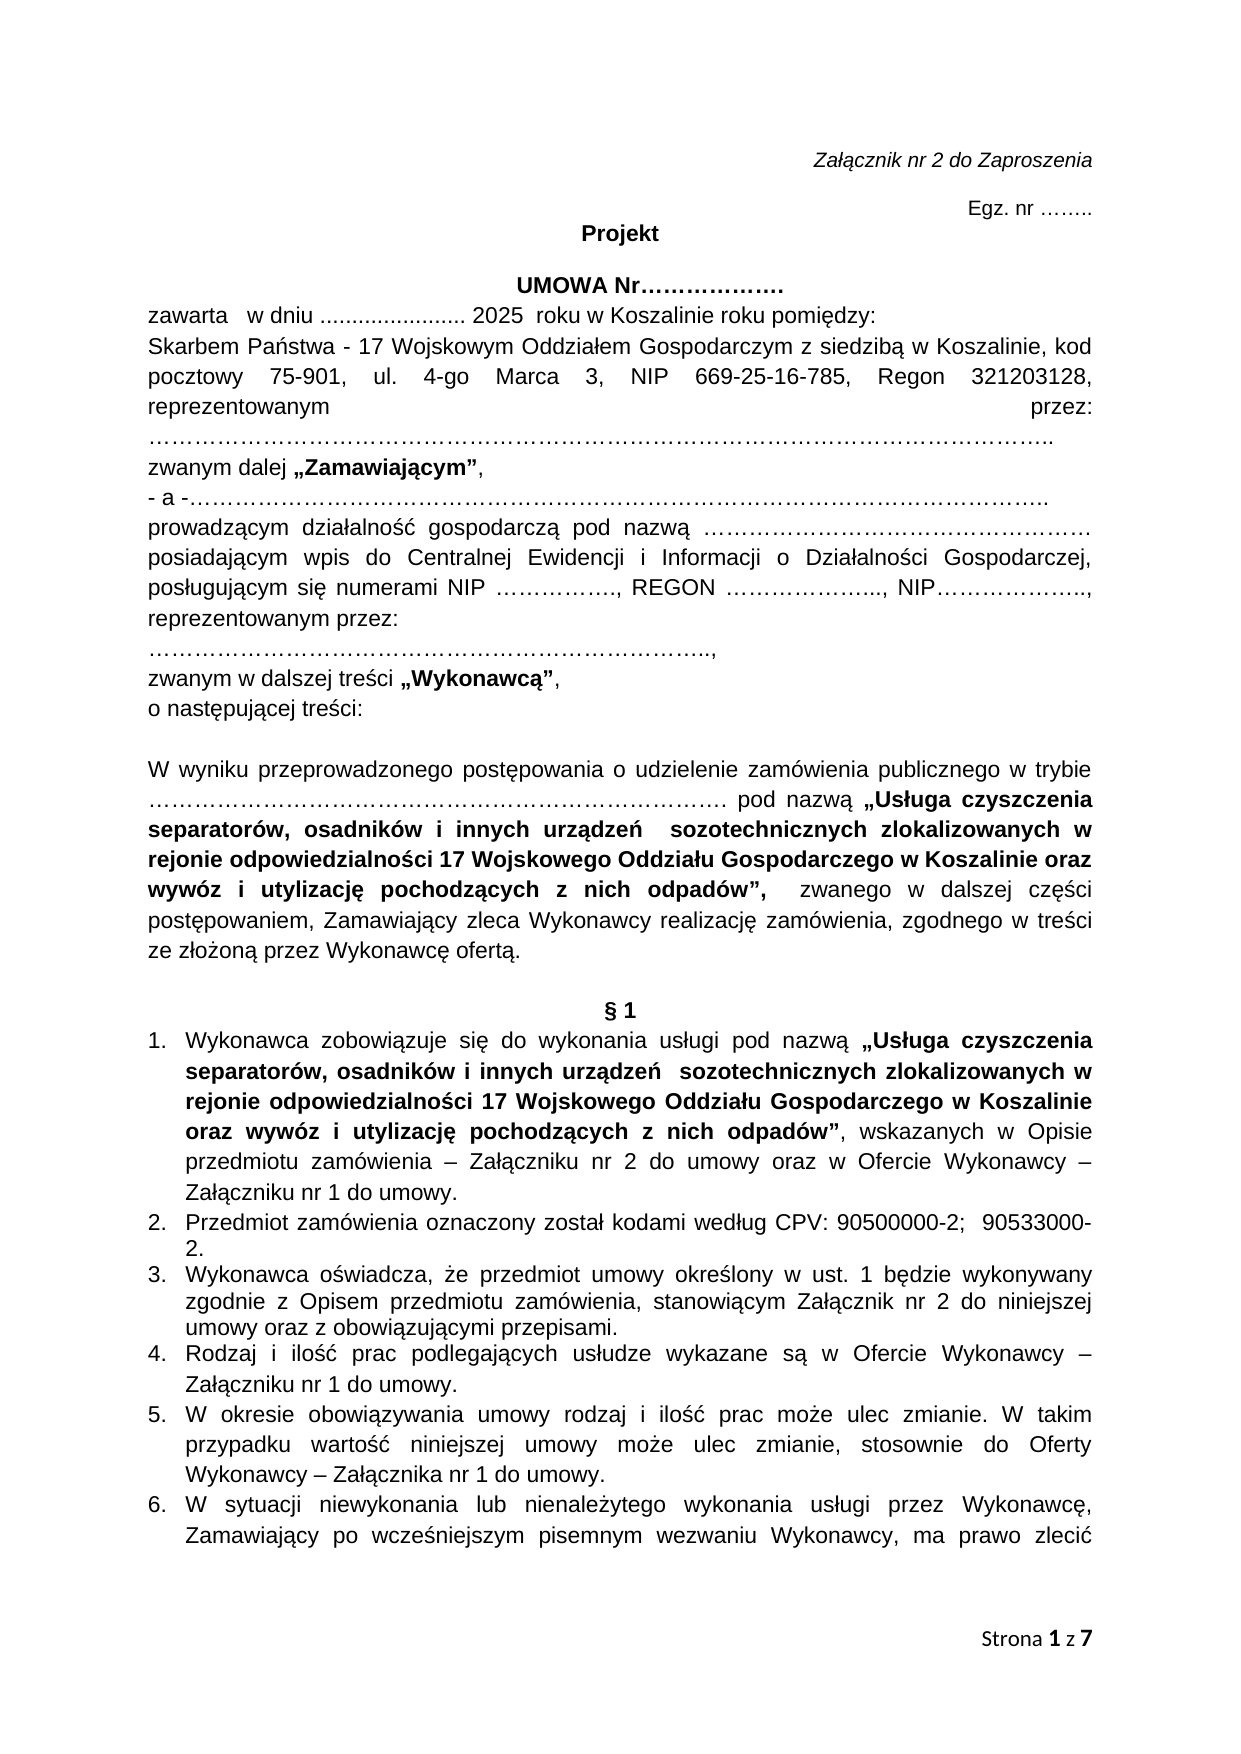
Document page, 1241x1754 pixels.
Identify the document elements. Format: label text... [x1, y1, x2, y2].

text ……………………………………………………………….., [148, 635, 1093, 661]
text UMOWA Nr………………. [443, 272, 1093, 298]
text o następującej treści: [148, 695, 1093, 721]
text Projekt [148, 219, 1093, 246]
list W okresie obowiązywania umowy rodzaj i ilość prac może ulec zmianie. W takim przypadku wartość niniejszej umowy może ulec zmianie, stosownie do Oferty Wykonawcy – Załącznika nr 1 do umowy. [148, 1401, 1093, 1488]
list Wykonawca oświadcza, że przedmiot umowy określony w ust. 1 będzie wykonywany zgodnie z Opisem przedmiotu zamówienia, stanowiącym Załącznik nr 2 do niniejszej umowy oraz z obowiązującymi przepisami. [148, 1261, 1093, 1340]
list Rodzaj i ilość prac podlegających usłudze wykazane są w Ofercie Wykonawcy – Załączniku nr 1 do umowy. [148, 1340, 1093, 1397]
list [148, 1491, 1093, 1548]
text zwanym dalej „Zamawiającym”, [148, 453, 1093, 480]
text Załącznik nr 2 do Zaproszenia Egz. nr …….. [148, 148, 1093, 219]
text Skarbem Państwa - 17 Wojskowym Oddziałem Gospodarczym z siedzibą w Koszalinie, kod pocztowy 75-901, ul. 4-go Marca 3, NIP 669-25-16-785, Regon 321203128, reprezentowanym przez: ……………………………………………………………………………………………………….. [148, 333, 1093, 449]
text - a -………………………………………………………………………………………………….. [148, 484, 1093, 510]
text § 1 [148, 997, 1093, 1023]
text prowadzącym działalność gospodarczą pod nazwą …………………………………………… posiadającym wpis do Centralnej Ewidencji i Informacji o Działalności Gospodarczej, posługującym się numerami NIP ……………., REGON ………………..., NIP……………….., reprezentowanym przez: [148, 514, 1093, 631]
text W wyniku przeprowadzonego postępowania o udzielenie zamówienia publicznego w trybie …………………………………………………………………. pod nazwą „Usługa czyszczenia separatorów, osadników i innych urządzeń sozotechnicznych zlokalizowanych w rejonie odpowiedzialności 17 Wojskowego Oddziału Gospodarczego w Koszalinie oraz wywóz i utylizację pochodzących z nich odpadów”, zwanego w dalszej części postępowaniem, Zamawiający zleca Wykonawcy realizację zamówienia, zgodnego w treści ze złożoną przez Wykonawcę ofertą. [148, 756, 1093, 963]
text zwanym w dalszej treści „Wykonawcą”, [148, 665, 1093, 691]
list Wykonawca zobowiązuje się do wykonania usługi pod nazwą „Usługa czyszczenia separatorów, osadników i innych urządzeń sozotechnicznych zlokalizowanych w rejonie odpowiedzialności 17 Wojskowego Oddziału Gospodarczego w Koszalinie oraz wywóz i utylizację pochodzących z nich odpadów”, wskazanych w Opisie przedmiotu zamówienia – Załączniku nr 2 do umowy oraz w Ofercie Wykonawcy – Załączniku nr 1 do umowy. [148, 1027, 1093, 1205]
list Przedmiot zamówienia oznaczony został kodami według CPV: 90500000-2; 90533000-2. [148, 1209, 1093, 1261]
text zawarta w dniu ....................... 2025 roku w Koszalinie roku pomiędzy: [148, 302, 1093, 329]
